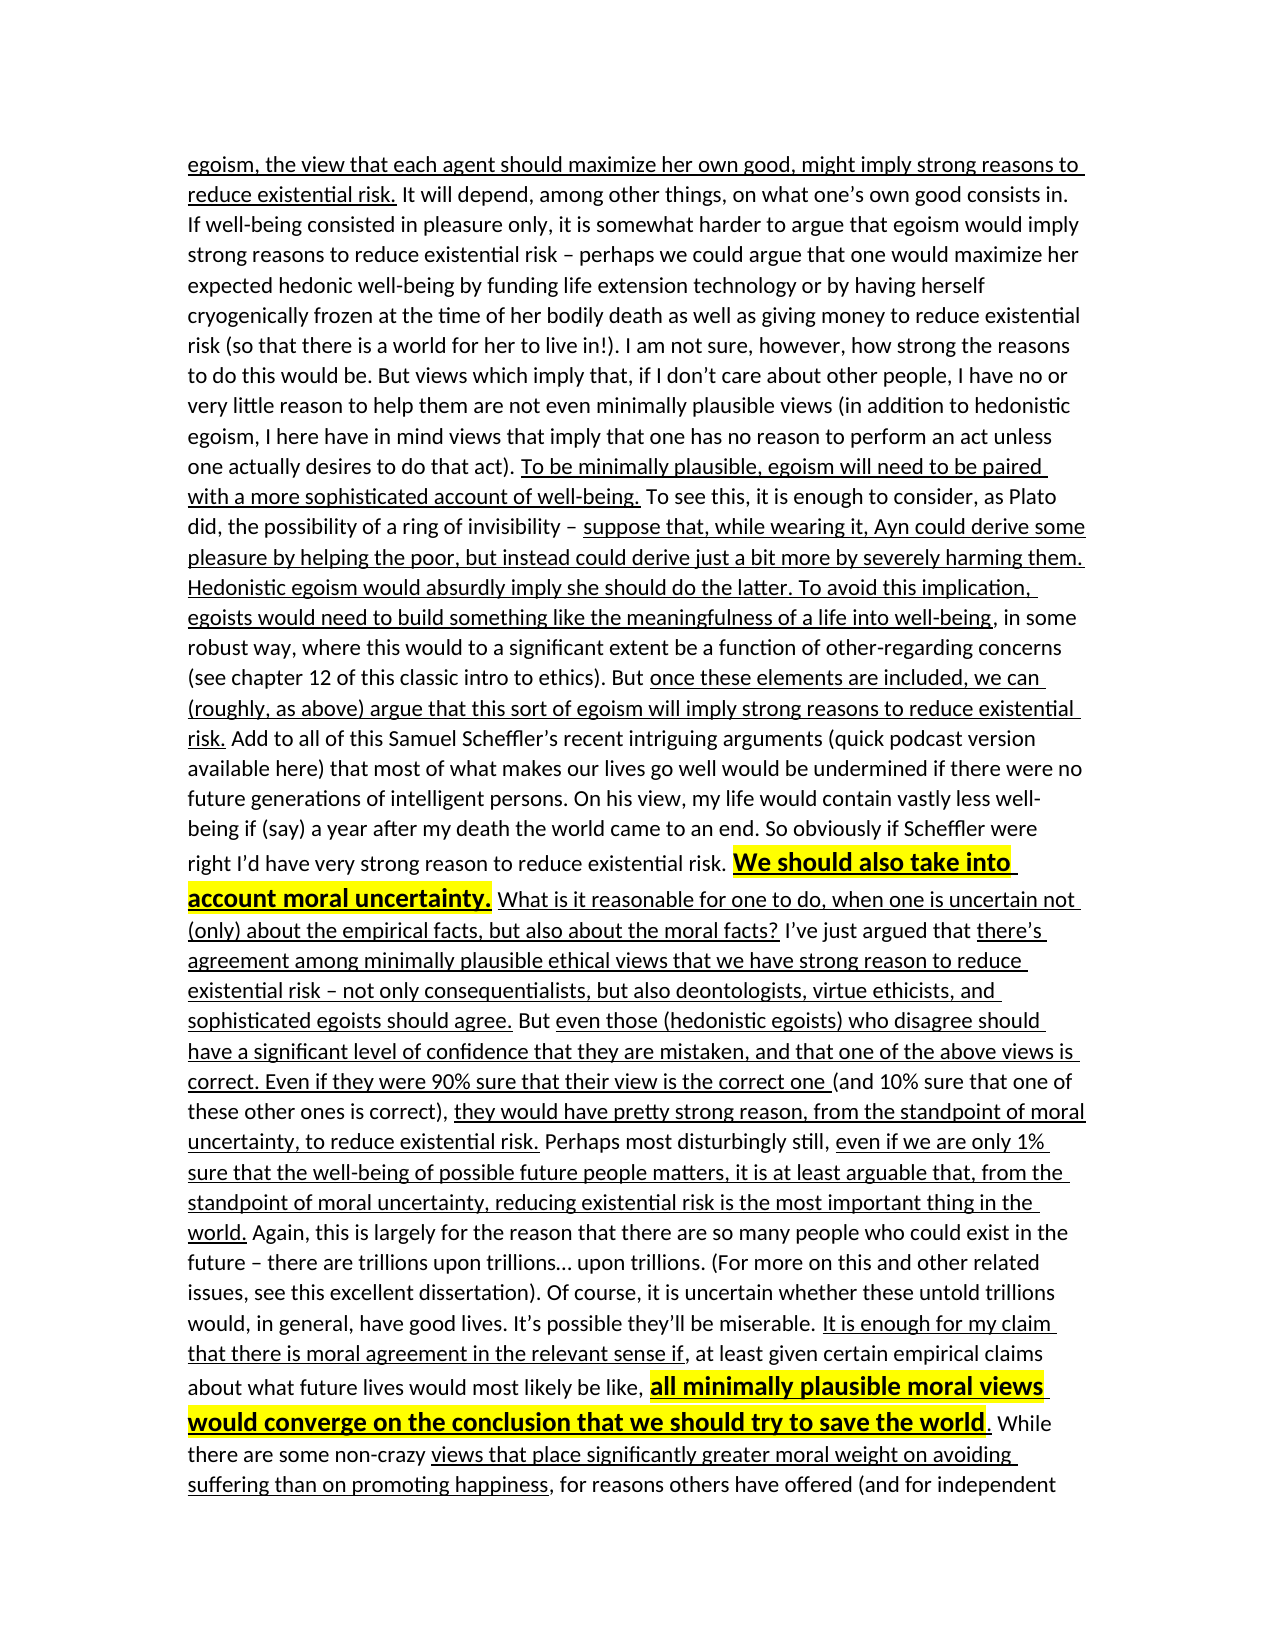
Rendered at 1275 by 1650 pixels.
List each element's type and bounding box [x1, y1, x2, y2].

text [187, 150, 1087, 1499]
